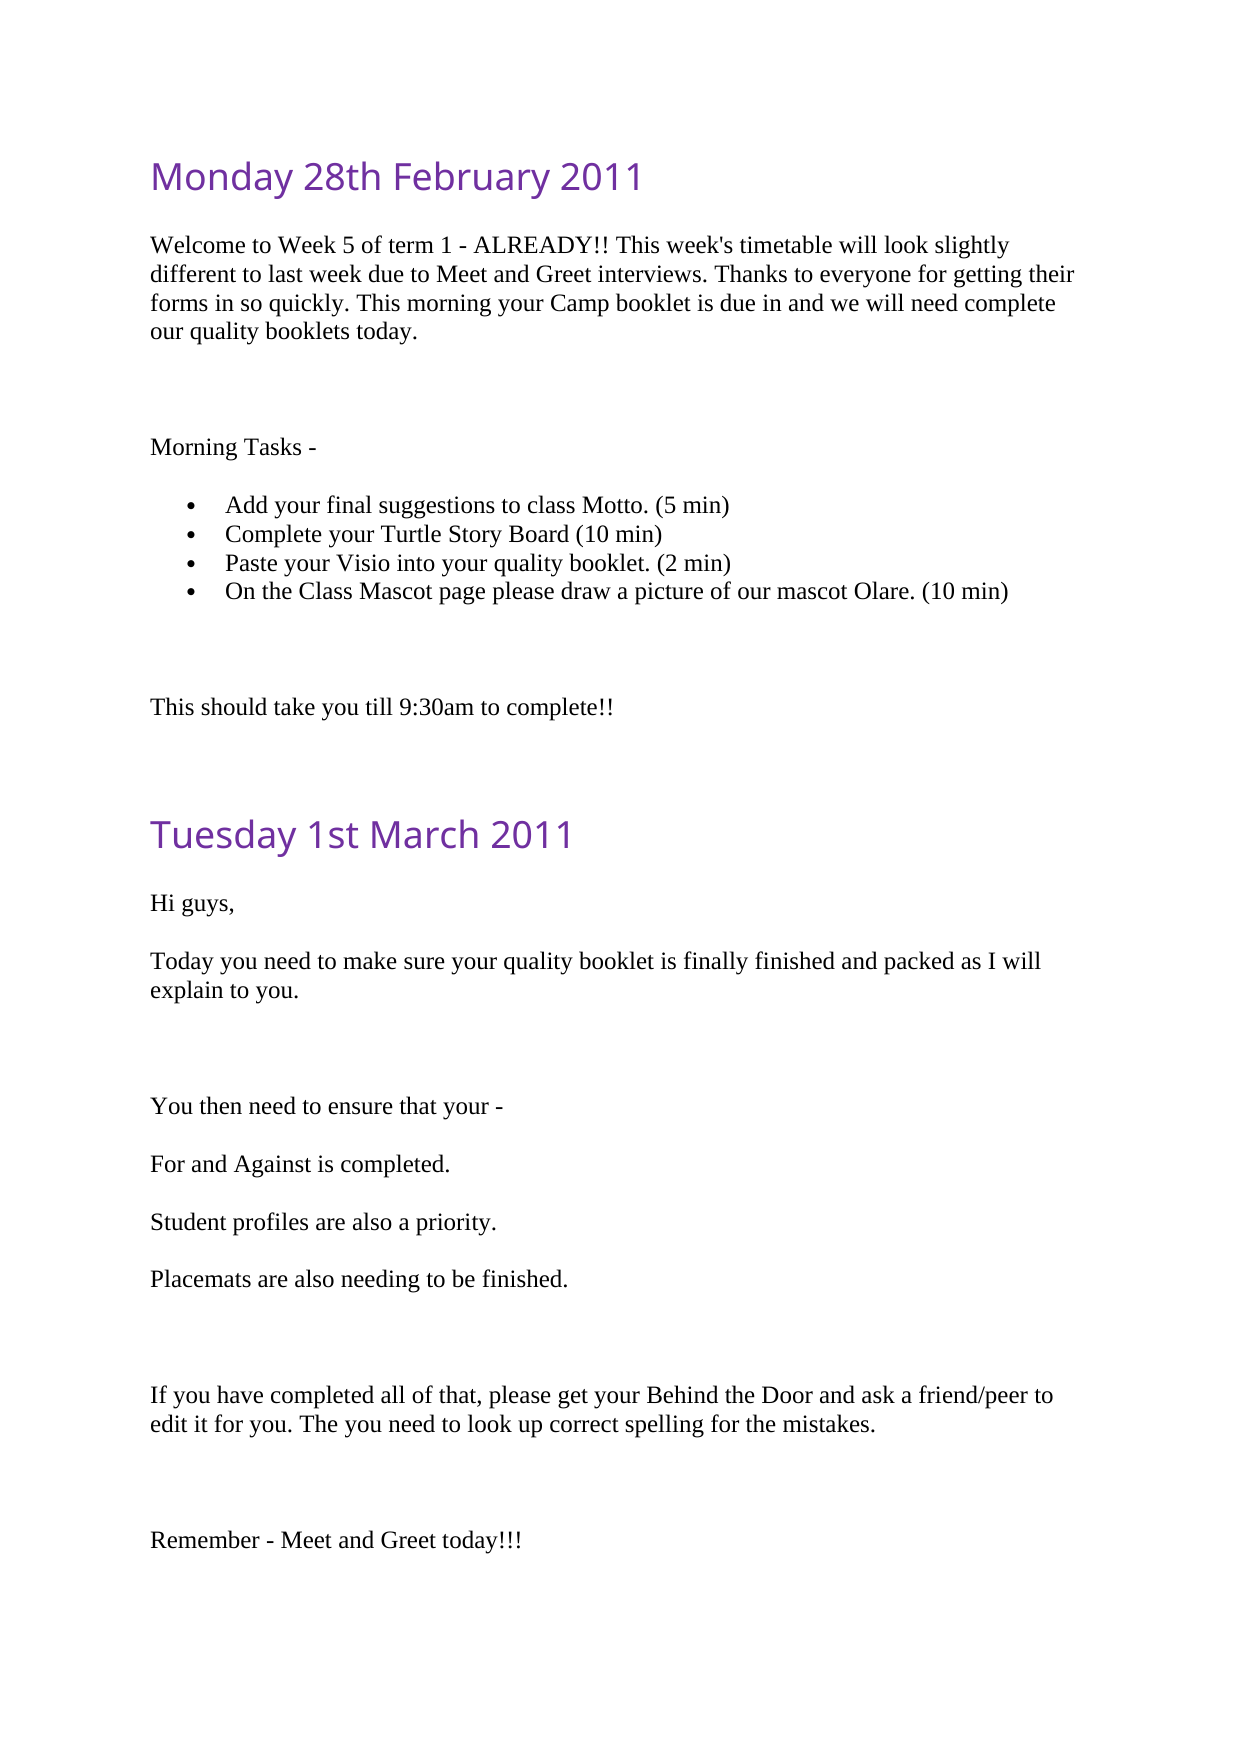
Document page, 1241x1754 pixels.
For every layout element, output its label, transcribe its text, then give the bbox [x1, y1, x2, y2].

text Student profiles are also a priority. [150, 1207, 1090, 1235]
text You then need to ensure that your - [150, 1091, 1090, 1119]
text Today you need to make sure your quality booklet is finally finished and packed as I will explain to you. [150, 946, 1090, 1004]
text Morning Tasks - [150, 432, 1090, 461]
text For and Against is completed. [150, 1149, 1090, 1177]
text If you have completed all of that, please get your Behind the Door and ask a friend/peer to edit it for you. The you need to look up correct spelling for the mistakes. [150, 1380, 1090, 1438]
list Paste your Visio into your quality booklet. (2 min) [187, 548, 1090, 576]
text Monday 28th February 2011 [150, 150, 1090, 201]
list Add your final suggestions to class Motto. (5 min) [187, 490, 1090, 519]
text Remember - Meet and Greet today!!! [150, 1525, 1090, 1554]
text Hi guys, [150, 888, 1090, 917]
text Tuesday 1st March 2011 [150, 808, 1090, 859]
list Complete your Turtle Story Board (10 min) [187, 519, 1090, 548]
list On the Class Mascot page please draw a picture of our mascot Olare. (10 min) [187, 576, 1090, 605]
text Placemats are also needing to be finished. [150, 1264, 1090, 1293]
text Welcome to Week 5 of term 1 - ALREADY!! This week's timetable will look slightly different to last week due to Meet and Greet interviews. Thanks to everyone for getting their forms in so quickly. This morning your Camp booklet is due in and we will need complete our quality booklets today. [150, 230, 1090, 345]
text This should take you till 9:30am to complete!! [150, 692, 1090, 721]
